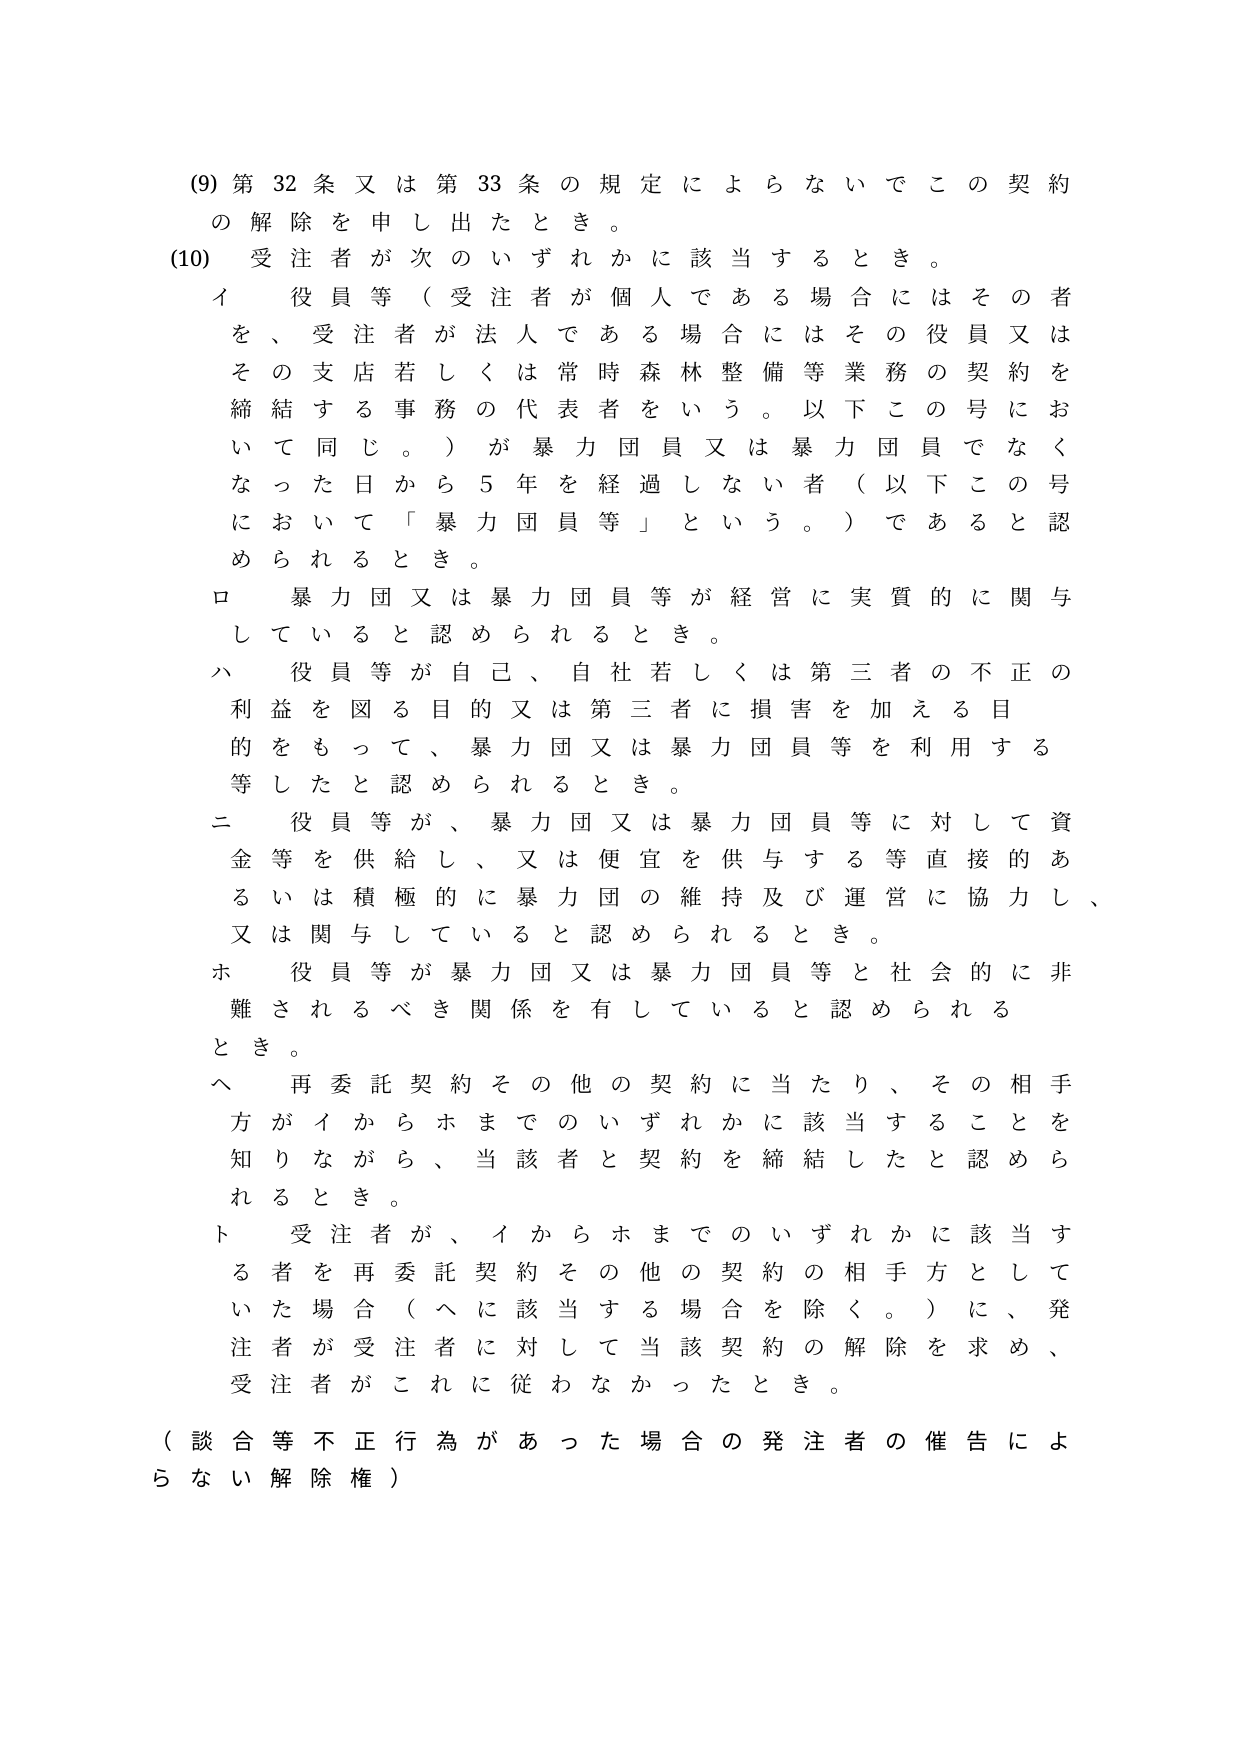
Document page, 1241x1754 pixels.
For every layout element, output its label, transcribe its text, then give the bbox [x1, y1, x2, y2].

text ホ 役員等が暴力団又は暴力団員等と社会的に非難されるべき関係を有していると認められる [190, 952, 1090, 1027]
text ヘ 再委託契約その他の契約に当たり、その相手方がイからホまでのいずれかに該当することを知りながら、当該者と契約を締結したと認められるとき。 [190, 1064, 1090, 1214]
text ニ 役員等が、暴力団又は暴力団員等に対して資金等を供給し、又は便宜を供与する等直接的あるいは積極的に暴力団の維持及び運営に協力し、又は関与していると認められるとき。 [190, 802, 1090, 952]
text ト 受注者が、イからホまでのいずれかに該当する者を再委託契約その他の契約の相手方としていた場合（ヘに該当する場合を除く。）に、発注者が受注者に対して当該契約の解除を求め、受注者がこれに従わなかったとき。 [190, 1214, 1090, 1402]
text 的をもって、暴力団又は暴力団員等を利用する等したと認められるとき。 [213, 727, 1090, 802]
text とき。 [190, 1027, 1090, 1064]
text ロ 暴力団又は暴力団員等が経営に実質的に関与していると認められるとき。 [190, 577, 1090, 652]
text （談合等不正行為があった場合の発注者の催告によらない解除権） [150, 1421, 1090, 1496]
text (10) 受注者が次のいずれかに該当するとき。 [150, 239, 1090, 277]
text イ 役員等（受注者が個人である場合にはその者を、受注者が法人である場合にはその役員又はその支店若しくは常時森林整備等業務の契約を締結する事務の代表者をいう。以下この号において同じ。）が暴力団員又は暴力団員でなくなった日から５年を経過しない者（以下この号において「暴力団員等」という。）であると認められるとき。 [190, 277, 1090, 577]
text ハ 役員等が自己、自社若しくは第三者の不正の利益を図る目的又は第三者に損害を加える目 [193, 652, 1090, 727]
text (9) 第32条又は第33条の規定によらないでこの契約の解除を申し出たとき。 [170, 164, 1090, 239]
